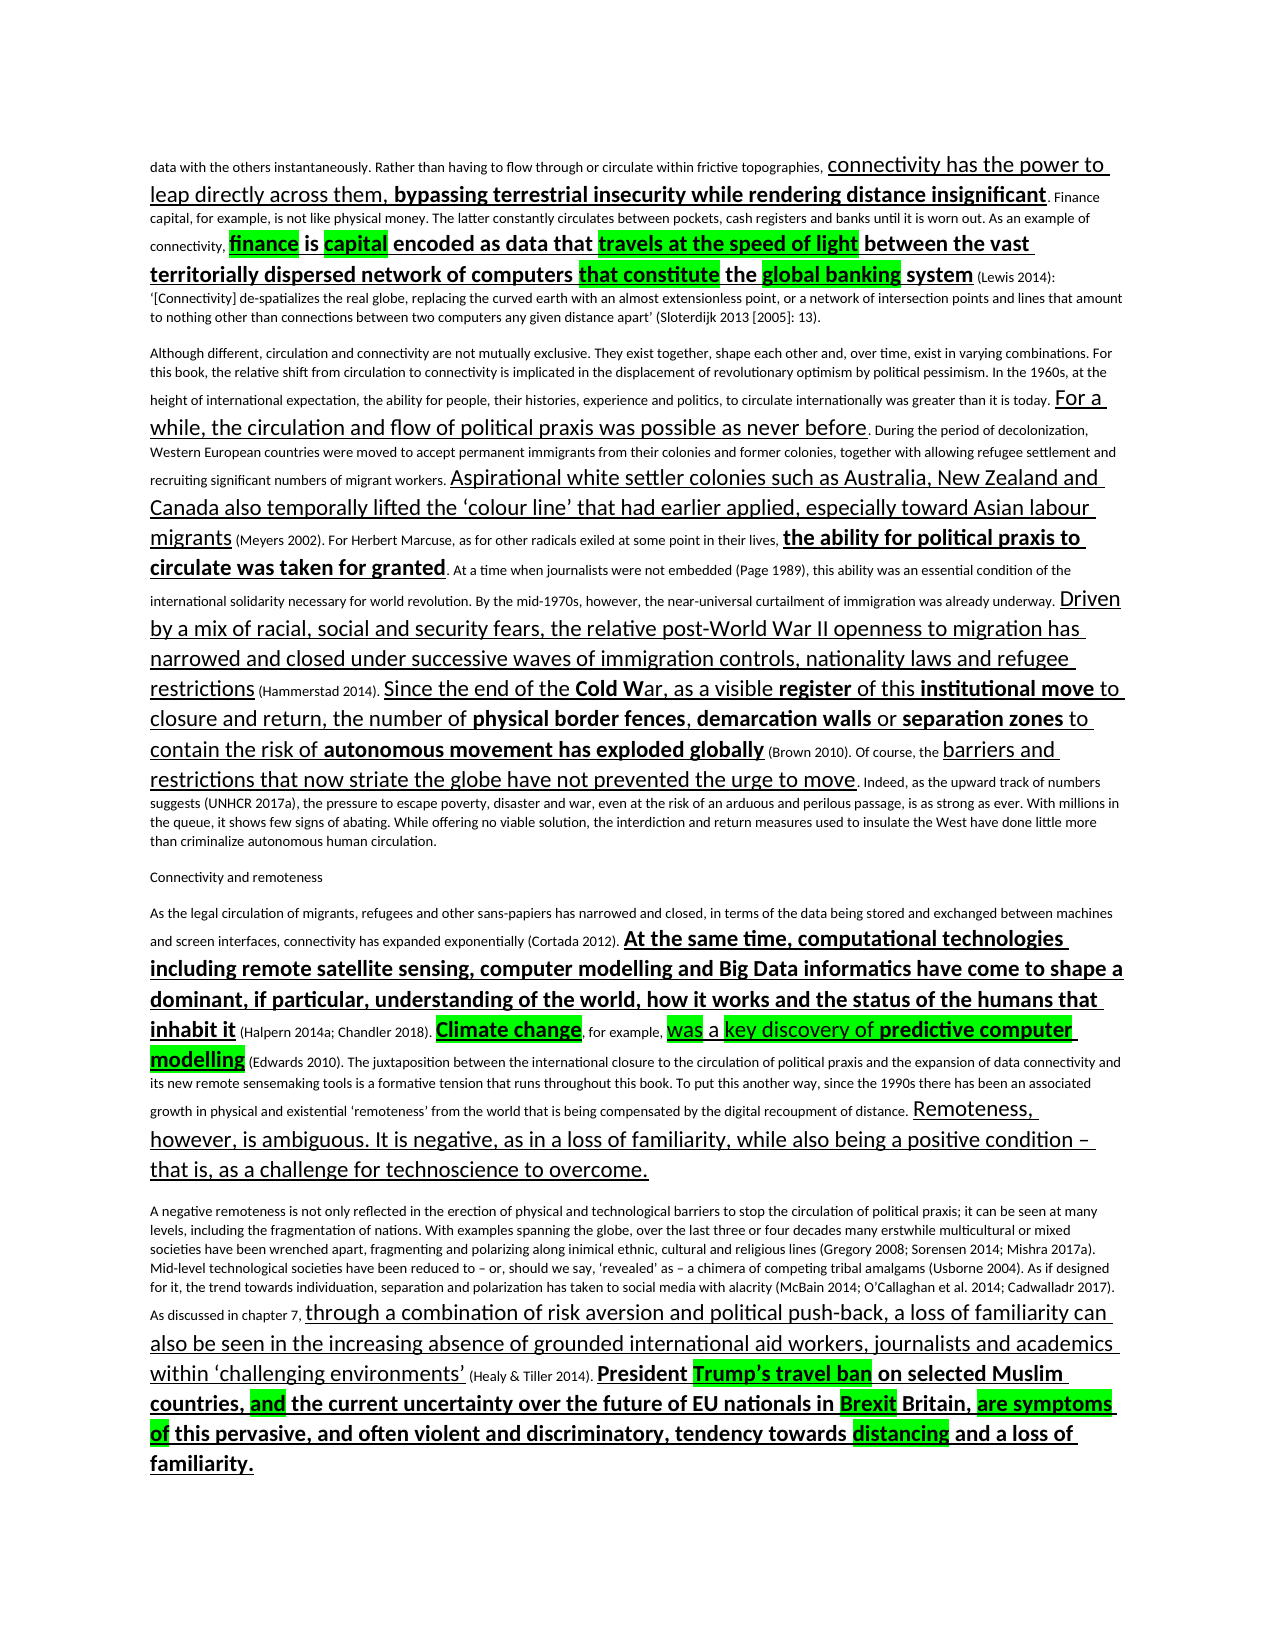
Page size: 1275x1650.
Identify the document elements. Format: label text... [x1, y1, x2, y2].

text Although different, circulation and connectivity are not mutually exclusive. They exist together, shape each other and, over time, exist in varying combinations. For this book, the relative shift from circulation to connectivity is implicated in the displacement of revolutionary optimism by political pessimism. In the 1960s, at the height of international expectation, the ability for people, their histories, experience and politics, to circulate internationally was greater than it is today. For a while, the circulation and flow of political praxis was possible as never before. During the period of decolonization, Western European countries were moved to accept permanent immigrants from their colonies and former colonies, together with allowing refugee settlement and recruiting significant numbers of migrant workers. Aspirational white settler colonies such as Australia, New Zealand and Canada also temporally lifted the ‘colour line’ that had earlier applied, especially toward Asian labour migrants (Meyers 2002). For Herbert Marcuse, as for other radicals exiled at some point in their lives, the ability for political praxis to circulate was taken for granted. At a time when journalists were not embedded (Page 1989), this ability was an essential condition of the international solidarity necessary for world revolution. By the mid-1970s, however, the near-universal curtailment of immigration was already underway. Driven by a mix of racial, social and security fears, the relative post-World War II openness to migration has narrowed and closed under successive waves of immigration controls, nationality laws and refugee restrictions (Hammerstad 2014). Since the end of the Cold War, as a visible register of this institutional move to closure and return, the number of physical border fences, demarcation walls or separation zones to contain the risk of autonomous movement has exploded globally (Brown 2010). Of course, the barriers and restrictions that now striate the globe have not prevented the urge to move. Indeed, as the upward track of numbers suggests (UNHCR 2017a), the pressure to escape poverty, disaster and war, even at the risk of an arduous and perilous passage, is as strong as ever. With millions in the queue, it shows few signs of abating. While offering no viable solution, the interdiction and return measures used to insulate the West have done little more than criminalize autonomous human circulation. [150, 344, 1125, 851]
text Connectivity and remoteness [150, 868, 1125, 886]
text A negative remoteness is not only reflected in the erection of physical and technological barriers to stop the circulation of political praxis; it can be seen at many levels, including the fragmentation of nations. With examples spanning the globe, over the last three or four decades many erstwhile multicultural or mixed societies have been wrenched apart, fragmenting and polarizing along inimical ethnic, cultural and religious lines (Gregory 2008; Sorensen 2014; Mishra 2017a). Mid-level technological societies have been reduced to – or, should we say, ‘revealed’ as – a chimera of competing tribal amalgams (Usborne 2004). As if designed for it, the trend towards individuation, separation and polarization has taken to social media with alacrity (McBain 2014; O’Callaghan et al. 2014; Cadwalladr 2017). As discussed in chapter 7, through a combination of risk aversion and political push-back, a loss of familiarity can also be seen in the increasing absence of grounded international aid workers, journalists and academics within ‘challenging environments’ (Healy & Tiller 2014). President Trump’s travel ban on selected Muslim countries, and the current uncertainty over the future of EU nationals in Brexit Britain, are symptoms of this pervasive, and often violent and discriminatory, tendency towards distancing and a loss of familiarity. [150, 1202, 1125, 1478]
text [150, 150, 1125, 326]
text As the legal circulation of migrants, refugees and other sans-papiers has narrowed and closed, in terms of the data being stored and exchanged between machines and screen interfaces, connectivity has expanded exponentially (Cortada 2012). At the same time, computational technologies including remote satellite sensing, computer modelling and Big Data informatics have come to shape a dominant, if particular, understanding of the world, how it works and the status of the humans that inhabit it (Halpern 2014a; Chandler 2018). Climate change, for example, was a key discovery of predictive computer modelling (Edwards 2010). The juxtaposition between the international closure to the circulation of political praxis and the expansion of data connectivity and its new remote sensemaking tools is a formative tension that runs throughout this book. To put this another way, since the 1990s there has been an associated growth in physical and existential ‘remoteness’ from the world that is being compensated by the digital recoupment of distance. Remoteness, however, is ambiguous. It is negative, as in a loss of familiarity, while also being a positive condition – that is, as a challenge for technoscience to overcome. [150, 904, 1125, 1183]
